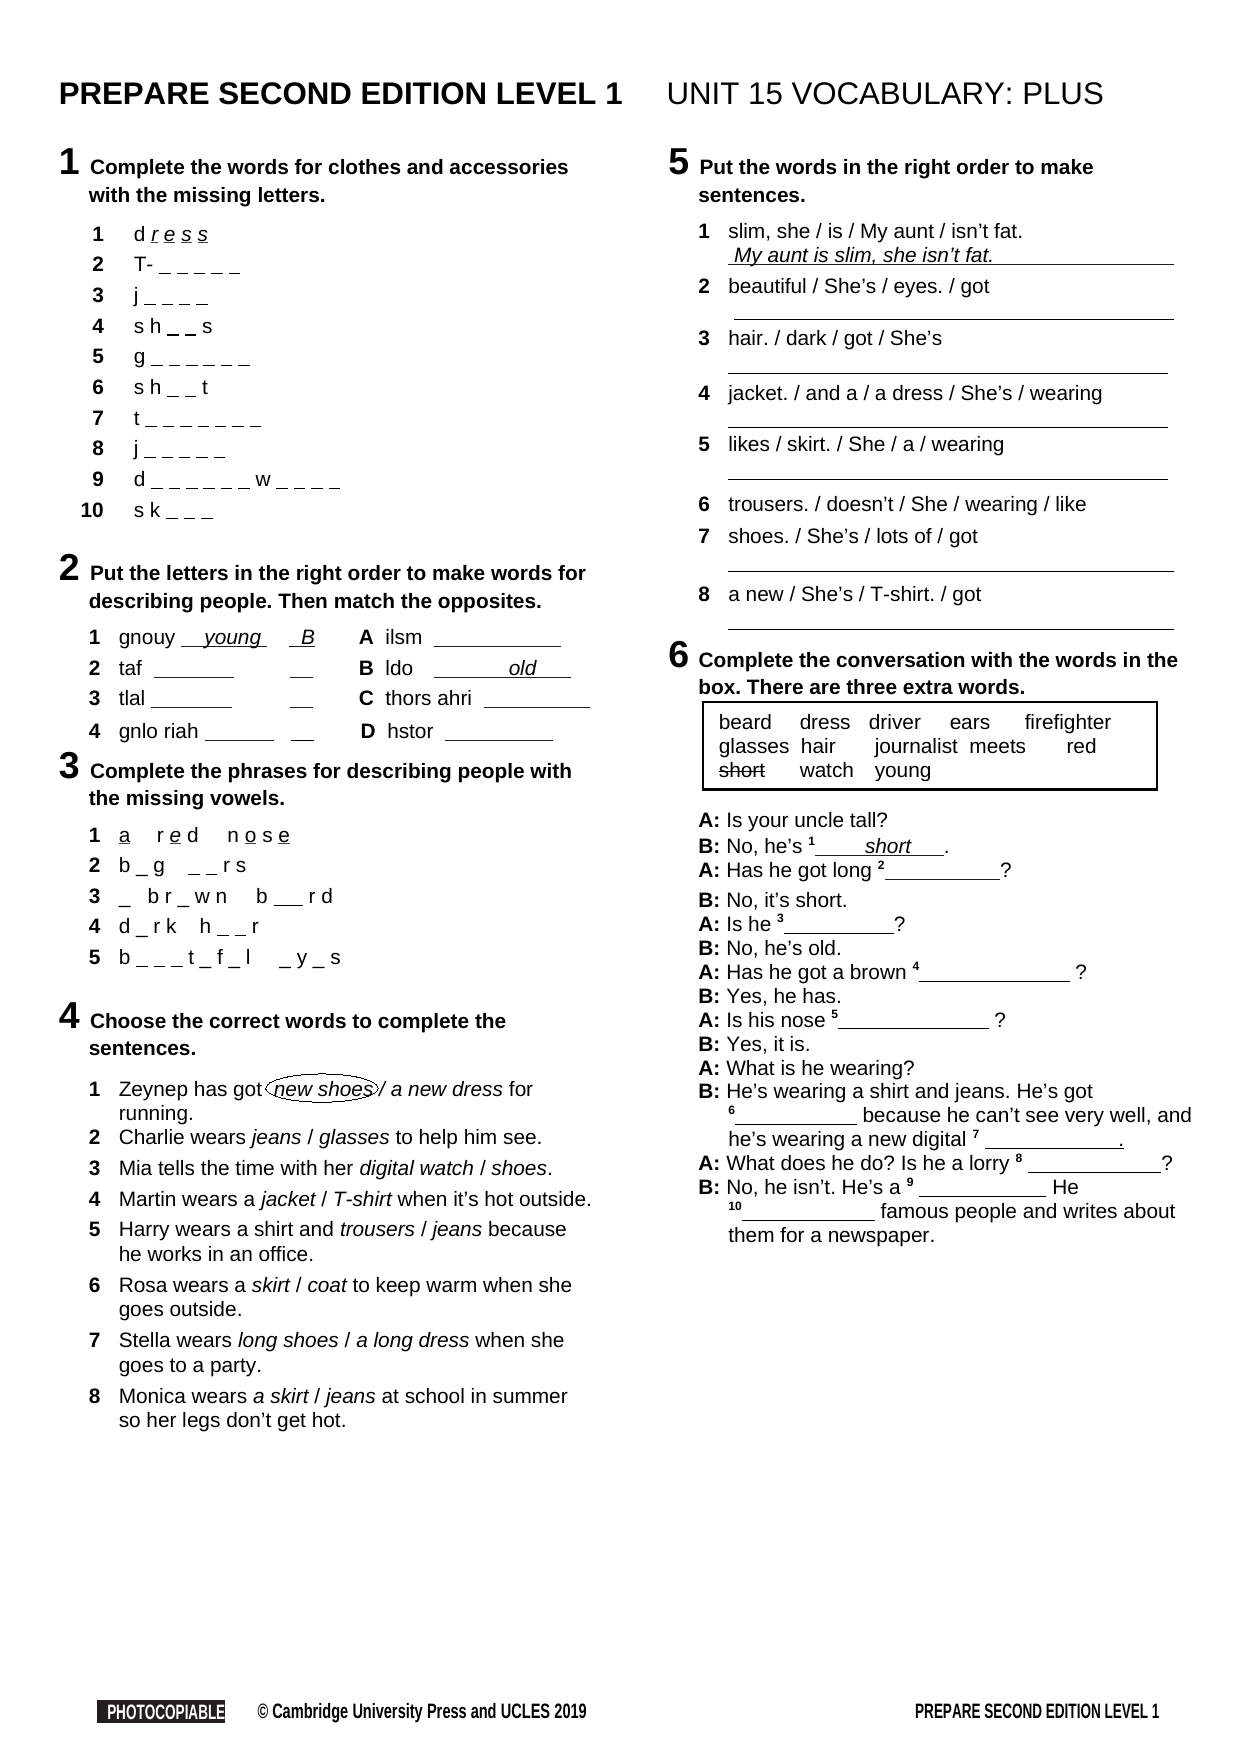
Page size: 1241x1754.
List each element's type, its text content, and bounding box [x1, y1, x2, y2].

list beautiful / She’s / eyes. / got [698, 274, 1203, 322]
list b _ g r s [88, 853, 593, 877]
text A: Has he got long 2 ? [698, 858, 1203, 882]
list likes / skirt. / She / a / wearing [698, 432, 1203, 482]
text B: No, it’s short. [698, 888, 1203, 912]
text A: What does he do? Is he a lorry 8 ? [698, 1151, 1203, 1175]
list d _ r k h r [88, 914, 593, 938]
list a new / She’s / T-shirt. / got [698, 582, 1203, 632]
list j [88, 436, 593, 460]
list Charlie wears jeans / glasses to help him see. [88, 1125, 593, 1149]
list trousers. / doesn’t / She / wearing / like [698, 492, 1203, 516]
list slim, she / is / My aunt / isn’t fat. My aunt is slim, she isn’t fat. [698, 219, 1203, 267]
list gnlo riah D hstor [88, 719, 593, 743]
list Mia tells the time with her digital watch / shoes. [88, 1156, 593, 1180]
list T- [88, 252, 593, 276]
text B: No, he’s 1 short . [698, 834, 1203, 858]
list Monica wears a skirt / jeans at school in summer so her legs don’t get hot. [88, 1384, 593, 1432]
text B: He’s wearing a shirt and jeans. He’s got 6 because he can’t see very well, and he’s wearing a new digital 7 . [698, 1079, 1203, 1151]
text A: Is your uncle tall? [698, 808, 1203, 832]
list a r e d n o s e [88, 822, 593, 846]
text B: No, he isn’t. He’s a 9 He 10 famous people and writes about them for a newspaper. [698, 1175, 1203, 1247]
list gnouy young B A ilsm [88, 625, 593, 649]
text 3 Complete the phrases for describing people with the missing vowels. [58, 743, 593, 810]
list Stella wears long shoes / a long dress when she goes to a party. [88, 1328, 593, 1377]
text A: Is he 3 ? [698, 912, 1203, 936]
list j [88, 283, 593, 307]
text B: No, he’s old. [698, 936, 1203, 959]
subtitle 5 Put the words in the right order to make sentences. [668, 139, 1203, 207]
list t [88, 405, 593, 429]
list _ b r _ w n b r d [88, 884, 593, 908]
text 2 Put the letters in the right order to make words for describing people. Then match the opposites. [58, 545, 593, 612]
list d w [88, 467, 593, 491]
list tlal C thors ahri [88, 686, 593, 710]
list g [88, 344, 593, 368]
list b t _ f _ l _ y _ s [88, 945, 593, 969]
list Martin wears a jacket / T-shirt when it’s hot outside. [88, 1187, 593, 1211]
list jacket. / and a / a dress / She’s / wearing [698, 381, 1203, 431]
text 4 Choose the correct words to complete the sentences. [58, 993, 593, 1060]
list s h s [88, 313, 593, 337]
list Zeynep has got new shoes / a new dress for running. [88, 1077, 593, 1124]
text A: Has he got a brown 4 ? [698, 959, 1203, 983]
subtitle 6 Complete the conversation with the words in the box. There are three extra words. [668, 632, 1203, 699]
list taf B ldo old [88, 656, 593, 679]
text B: Yes, he has. [698, 983, 1203, 1007]
text A: Is his nose 5 ? [698, 1007, 1203, 1031]
list s k [88, 497, 593, 521]
list hair. / dark / got / She’s [698, 326, 1203, 376]
list s h t [88, 375, 593, 399]
list Harry wears a shirt and trousers / jeans because he works in an office. [88, 1217, 593, 1266]
list Rosa wears a skirt / coat to keep warm when she goes outside. [88, 1273, 593, 1321]
list d r e s s [88, 221, 593, 245]
text B: Yes, it is. [698, 1031, 1203, 1055]
subtitle 1 Complete the words for clothes and accessories with the missing letters. [58, 139, 593, 207]
text A: What is he wearing? [698, 1055, 1203, 1079]
list shoes. / She’s / lots of / got [698, 524, 1203, 574]
